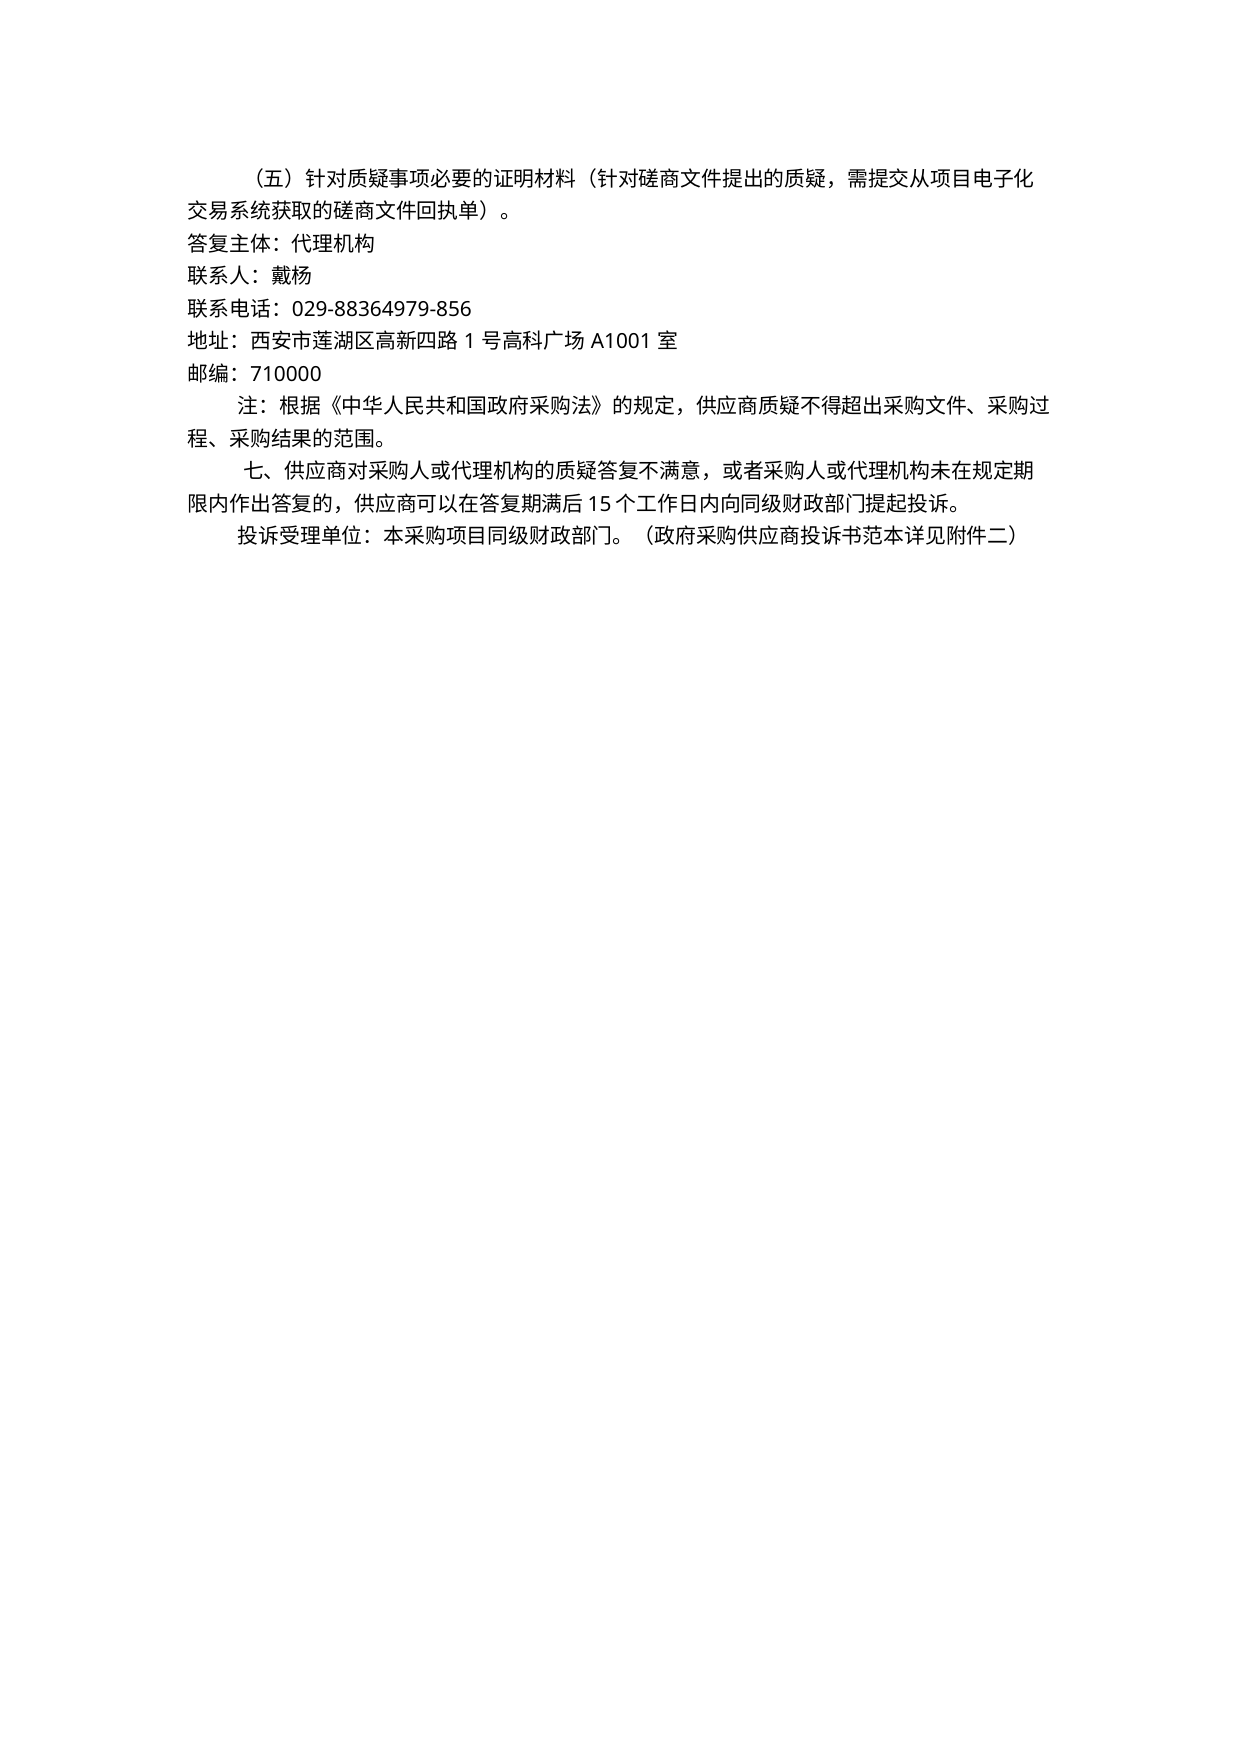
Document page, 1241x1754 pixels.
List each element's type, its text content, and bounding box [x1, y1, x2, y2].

text 七、供应商对采购人或代理机构的质疑答复不满意，或者采购人或代理机构未在规定期限内作出答复的，供应商可以在答复期满后15个工作日内向同级财政部门提起投诉。 [187, 454, 1053, 519]
text 联系人：戴杨 [187, 259, 1053, 292]
text 联系电话：029-88364979-856 [187, 292, 1053, 324]
text 投诉受理单位：本采购项目同级财政部门。（政府采购供应商投诉书范本详见附件二） [187, 519, 1053, 552]
text 答复主体：代理机构 [187, 227, 1053, 259]
text 地址：西安市莲湖区高新四路 1 号高科广场 A1001 室 [187, 324, 1053, 357]
text （五）针对质疑事项必要的证明材料（针对磋商文件提出的质疑，需提交从项目电子化交易系统获取的磋商文件回执单）。 [187, 162, 1053, 227]
text 邮编：710000 [187, 357, 1053, 389]
text 注：根据《中华人民共和国政府采购法》的规定，供应商质疑不得超出采购文件、采购过程、采购结果的范围。 [187, 389, 1053, 454]
